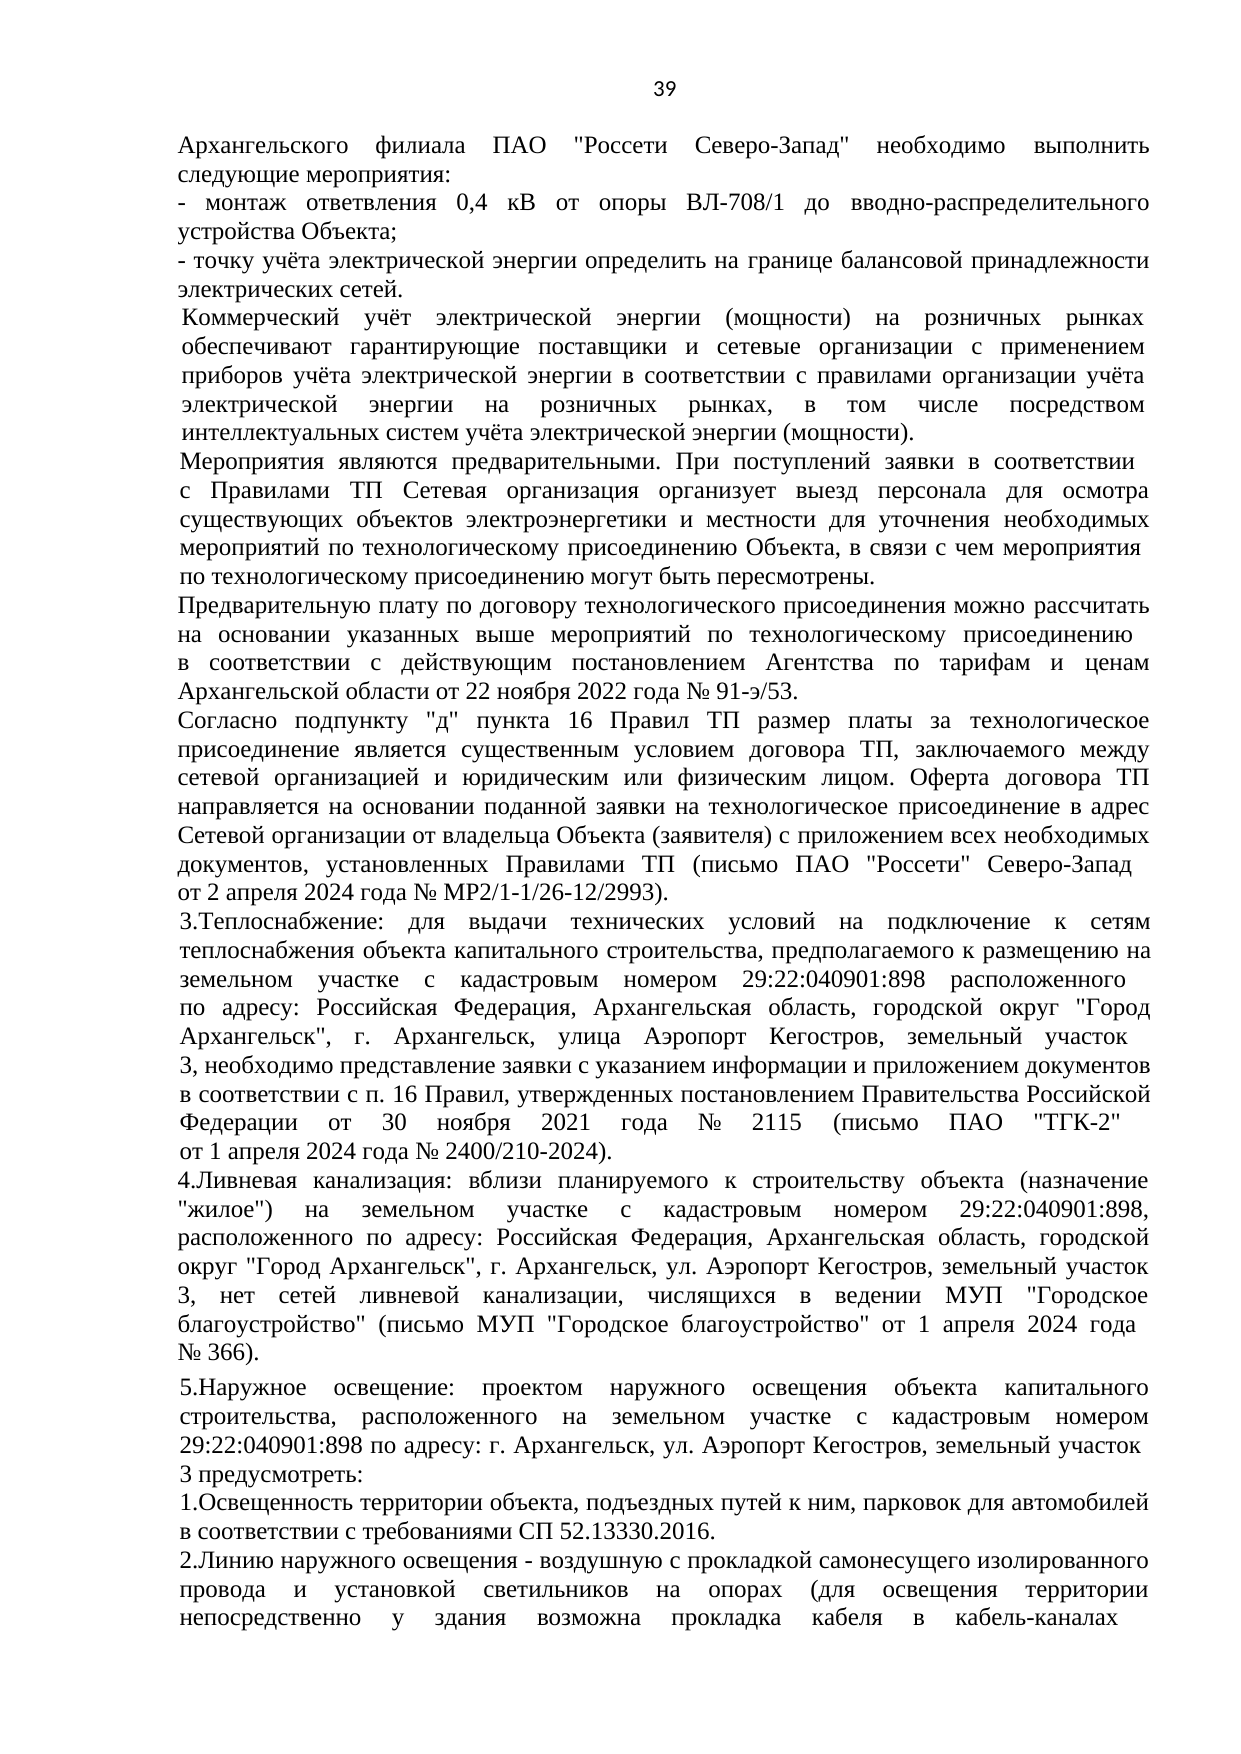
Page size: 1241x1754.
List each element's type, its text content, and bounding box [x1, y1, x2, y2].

text Согласно подпункту "д" пункта 16 Правил ТП размер платы за технологическое присоединение является существенным условием договора ТП, заключаемого между сетевой организацией и юридическим или физическим лицом. Оферта договора ТП направляется на основании поданной заявки на технологическое присоединение в адрес Сетевой организации от владельца Объекта (заявителя) с приложением всех необходимых документов, установленных Правилами ТП (письмо ПАО "Россети" Северо-Запад от 2 апреля 2024 года № МР2/1-1/26-12/2993). [177, 705, 1149, 906]
text Предварительную плату по договору технологического присоединения можно рассчитать на основании указанных выше мероприятий по технологическому присоединению в соответствии с действующим постановлением Агентства по тарифам и ценам Архангельской области от 22 ноября 2022 года № 91-э/53. [177, 590, 1149, 705]
text - монтаж ответвления 0,4 кВ от опоры ВЛ-708/1 до вводно-распределительного устройства Объекта; [177, 187, 1149, 245]
text 3.Теплоснабжение: для выдачи технических условий на подключение к сетям теплоснабжения объекта капитального строительства, предполагаемого к размещению на земельном участке с кадастровым номером 29:22:040901:898 расположенного по адресу: Российская Федерация, Архангельская область, городской округ "Город Архангельск", г. Архангельск, улица Аэропорт Кегостров, земельный участок 3, необходимо представление заявки с указанием информации и приложением документов в соответствии с п. 16 Правил, утвержденных постановлением Правительства Российской Федерации от 30 ноября 2021 года № 2115 (письмо ПАО "ТГК-2" от 1 апреля 2024 года № 2400/210-2024). [179, 906, 1152, 1165]
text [179, 1545, 1149, 1631]
text 5.Наружное освещение: проектом наружного освещения объекта капитального строительства, расположенного на земельном участке с кадастровым номером 29:22:040901:898 по адресу: г. Архангельск, ул. Аэропорт Кегостров, земельный участок 3 предусмотреть: [179, 1372, 1149, 1487]
text 1.Освещенность территории объекта, подъездных путей к ним, парковок для автомобилей в соответствии с требованиями СП 52.13330.2016. [179, 1487, 1149, 1545]
text Мероприятия являются предварительными. При поступлений заявки в соответствии с Правилами ТП Сетевая организация организует выезд персонала для осмотра существующих объектов электроэнергетики и местности для уточнения необходимых мероприятий по технологическому присоединению Объекта, в связи с чем мероприятия по технологическому присоединению могут быть пересмотрены. [179, 446, 1149, 590]
text 4.Ливневая канализация: вблизи планируемого к строительству объекта (назначение "жилое") на земельном участке с кадастровым номером 29:22:040901:898, расположенного по адресу: Российская Федерация, Архангельская область, городской округ "Город Архангельск", г. Архангельск, ул. Аэропорт Кегостров, земельный участок 3, нет сетей ливневой канализации, числящихся в ведении МУП "Городское благоустройство" (письмо МУП "Городское благоустройство" от 1 апреля 2024 года № 366). [177, 1165, 1149, 1366]
text - точку учёта электрической энергии определить на границе балансовой принадлежности электрических сетей. [177, 245, 1149, 302]
text Коммерческий учёт электрической энергии (мощности) на розничных рынках обеспечивают гарантирующие поставщики и сетевые организации с применением приборов учёта электрической энергии в соответствии с правилами организации учёта электрической энергии на розничных рынках, в том числе посредством интеллектуальных систем учёта электрической энергии (мощности). [181, 302, 1145, 446]
